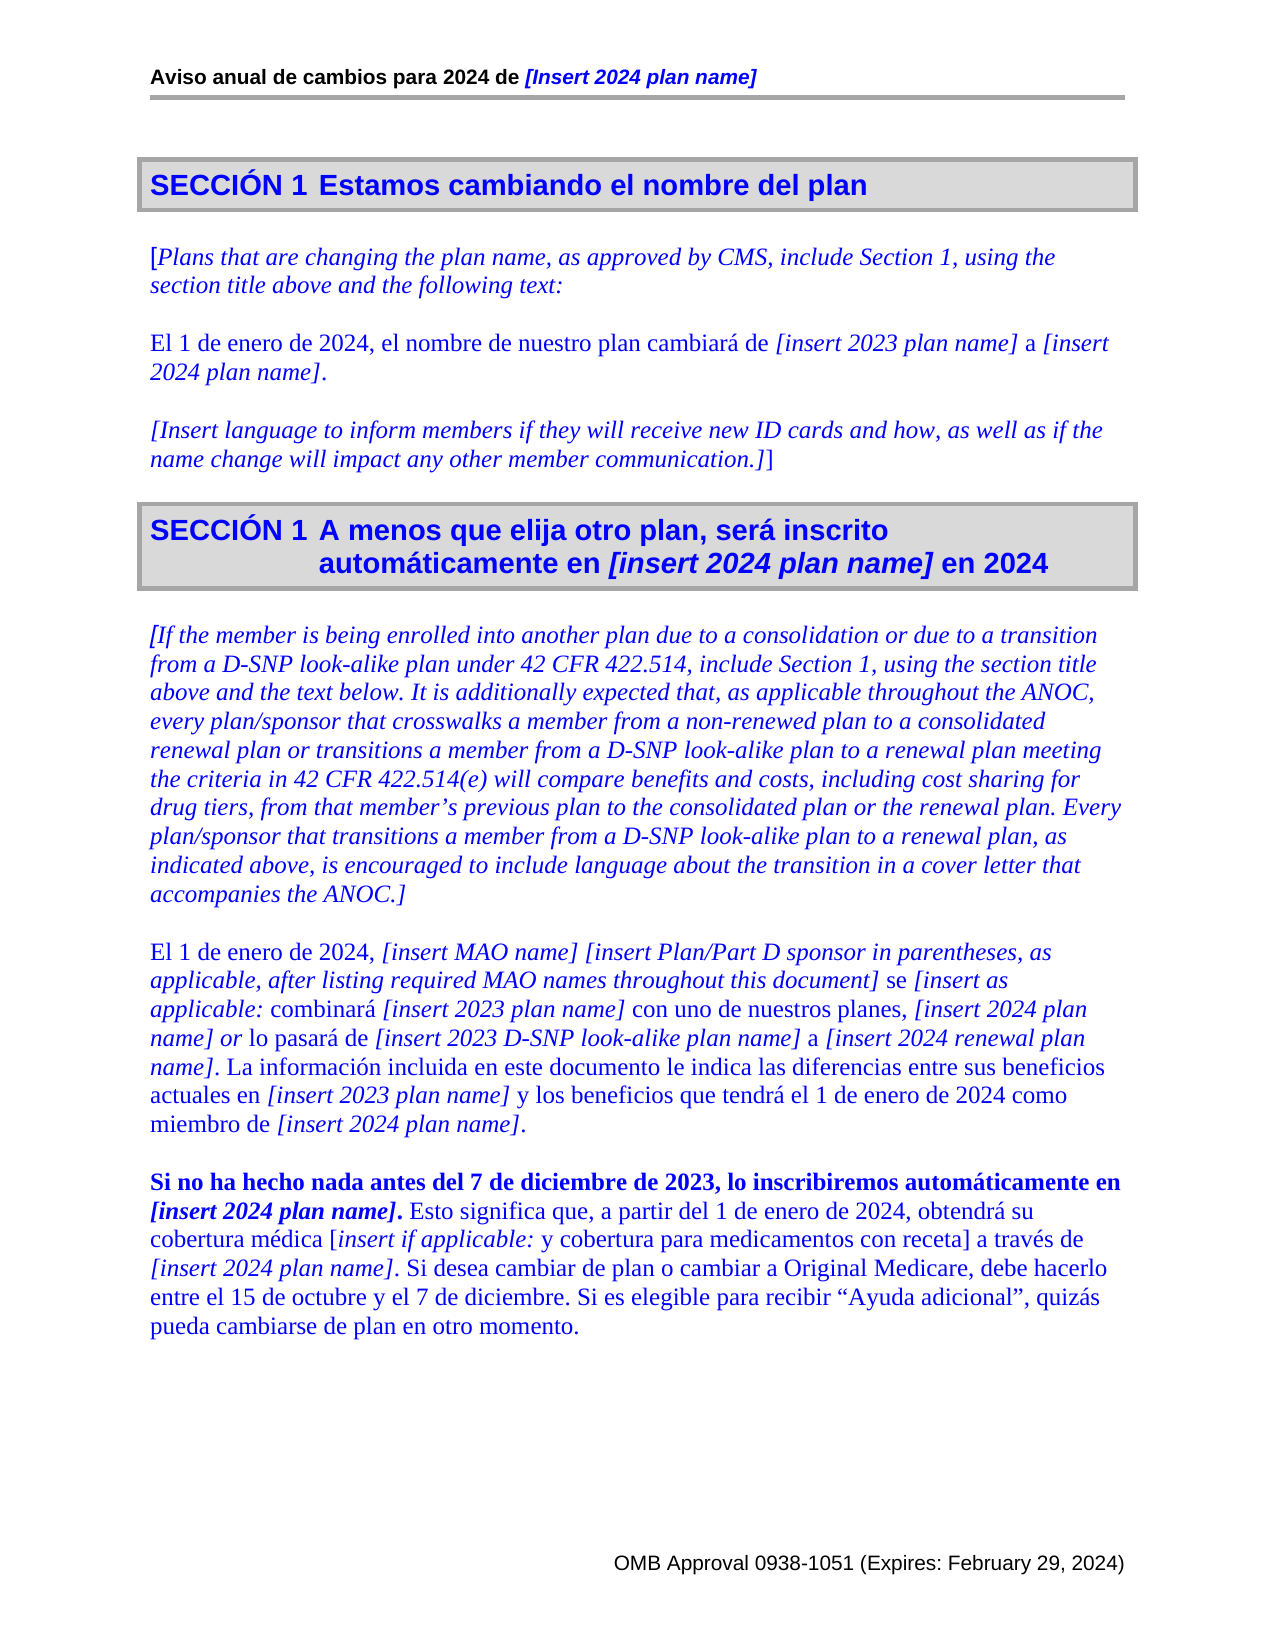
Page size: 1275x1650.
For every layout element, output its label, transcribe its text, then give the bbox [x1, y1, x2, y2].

text El 1 de enero de 2024, [insert MAO name] [insert Plan/Part D sponsor in parentheses, as applicable, after listing required MAO names throughout this document] se [insert as applicable: combinará [insert 2023 plan name] con uno de nuestros planes, [insert 2024 plan name] or lo pasará de [insert 2023 D-SNP look-alike plan name] a [insert 2024 renewal plan name]. La información incluida en este documento le indica las diferencias entre sus beneficios actuales en [insert 2023 plan name] y los beneficios que tendrá el 1 de enero de 2024 como miembro de [insert 2024 plan name]. [150, 937, 1125, 1138]
subtitle SECCIÓN 1 A menos que elija otro plan, será inscrito automáticamente en [insert 2024 plan name] en 2024 [142, 506, 1133, 586]
subtitle SECCIÓN 1 Estamos cambiando el nombre del plan [142, 162, 1133, 208]
text Si no ha hecho nada antes del 7 de diciembre de 2023, lo inscribiremos automáticamente en [insert 2024 plan name]. Esto significa que, a partir del 1 de enero de 2024, obtendrá su cobertura médica [insert if applicable: y cobertura para medicamentos con receta] a través de [insert 2024 plan name]. Si desea cambiar de plan o cambiar a Original Medicare, debe hacerlo entre el 15 de octubre y el 7 de diciembre. Si es elegible para recibir “Ayuda adicional”, quizás pueda cambiarse de plan en otro momento. [150, 1167, 1125, 1339]
text [Insert language to inform members if they will receive new ID cards and how, as well as if the name change will impact any other member communication.]] [150, 415, 1125, 472]
text [Plans that are changing the plan name, as approved by CMS, include Section 1, using the section title above and the following text: [150, 242, 1125, 299]
text [If the member is being enrolled into another plan due to a consolidation or due to a transition from a D-SNP look-alike plan under 42 CFR 422.514, include Section 1, using the section title above and the text below. It is additionally expected that, as applicable throughout the ANOC, every plan/sponsor that crosswalks a member from a non-renewed plan to a consolidated renewal plan or transitions a member from a D-SNP look-alike plan to a renewal plan meeting the criteria in 42 CFR 422.514(e) will compare benefits and costs, including cost sharing for drug tiers, from that member’s previous plan to the consolidated plan or the renewal plan. Every plan/sponsor that transitions a member from a D-SNP look-alike plan to a renewal plan, as indicated above, is encouraged to include language about the transition in a cover letter that accompanies the ANOC.] [150, 620, 1125, 907]
text El 1 de enero de 2024, el nombre de nuestro plan cambiará de [insert 2023 plan name] a [insert 2024 plan name]. [150, 328, 1125, 386]
